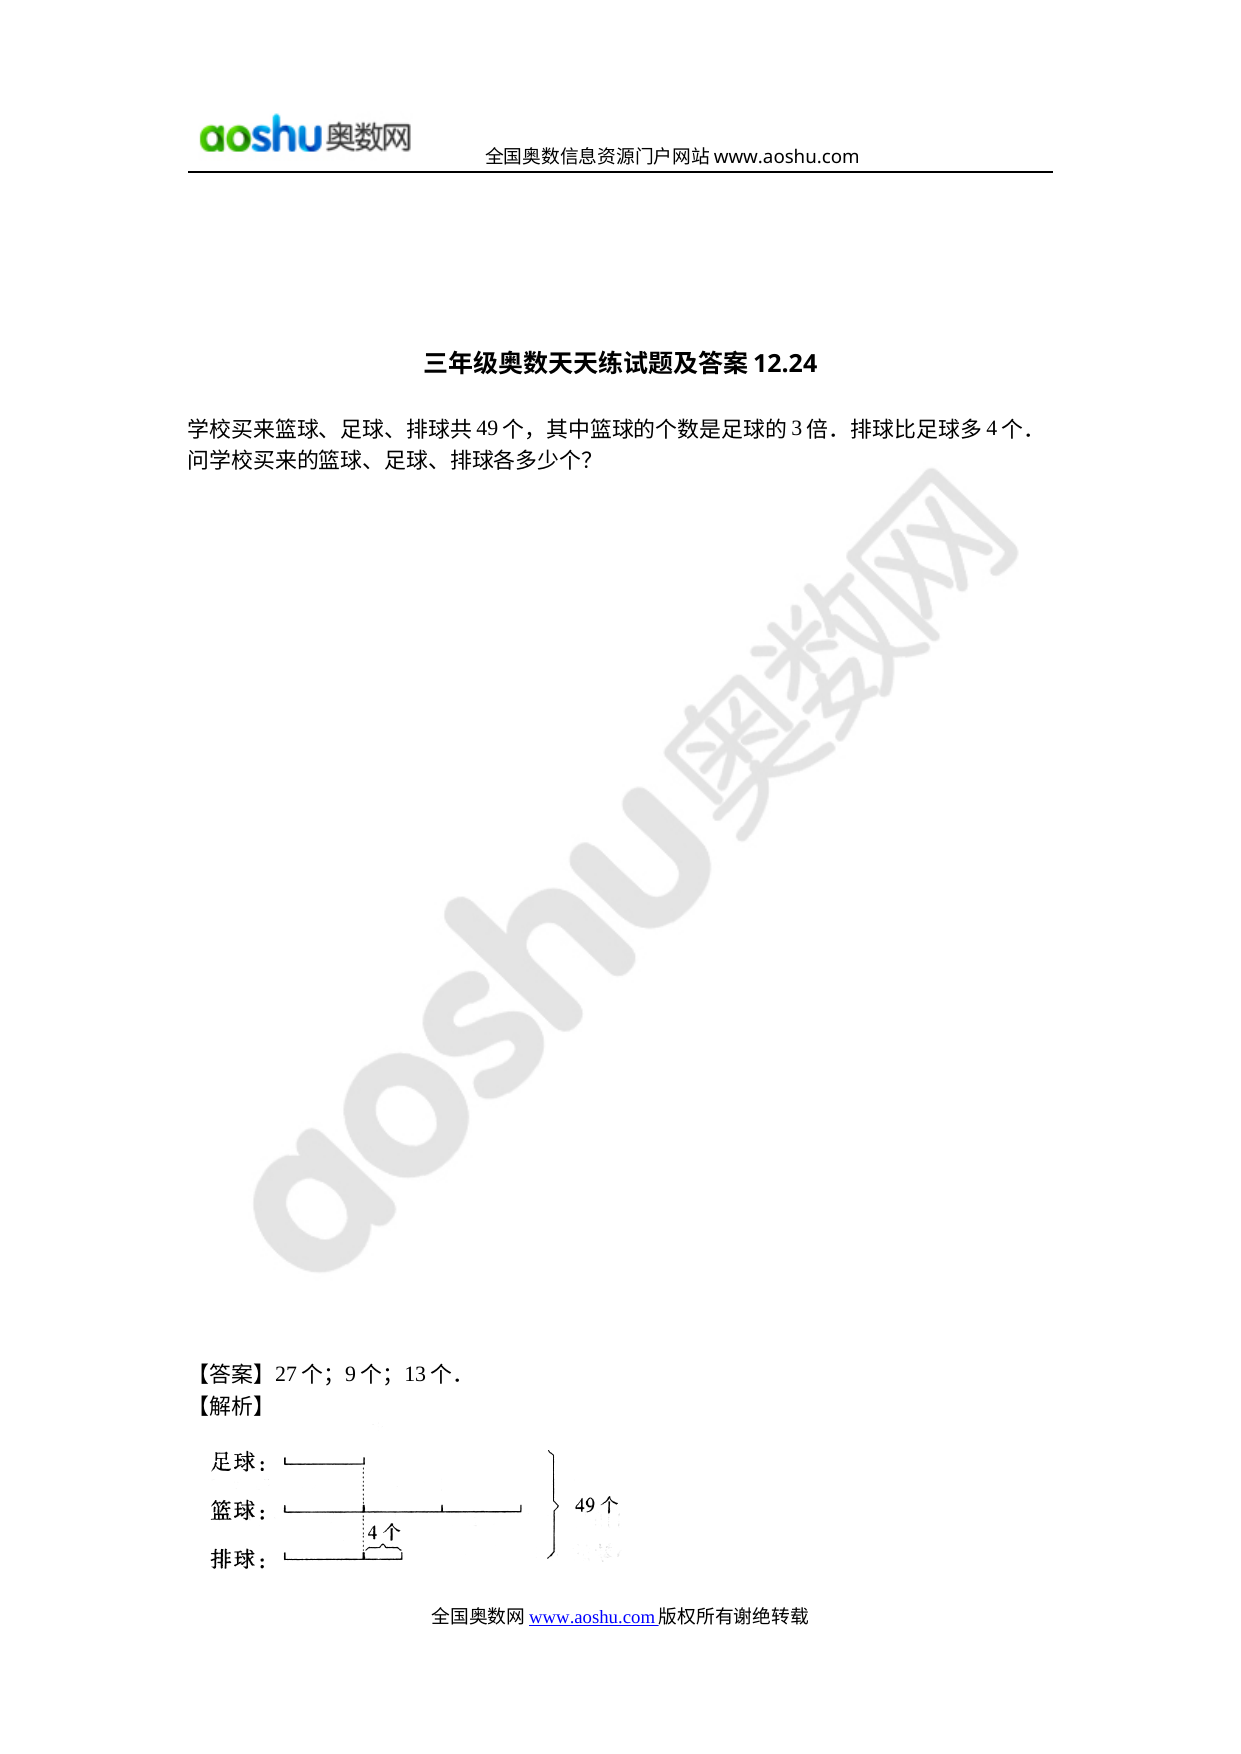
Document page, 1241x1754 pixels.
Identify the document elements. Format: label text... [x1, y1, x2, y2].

text 学校买来篮球、足球、排球共49个，其中篮球的个数是足球的3倍．排球比足球多4个．问学校买来的篮球、足球、排球各多少个？ [187, 412, 1050, 475]
picture [187, 413, 1053, 1339]
text 【解析】 [187, 1389, 1050, 1421]
text 【答案】27个；9个；13个． [187, 1357, 1050, 1389]
picture [187, 88, 485, 164]
text 三年级奥数天天练试题及答案12.24 [187, 329, 1053, 394]
